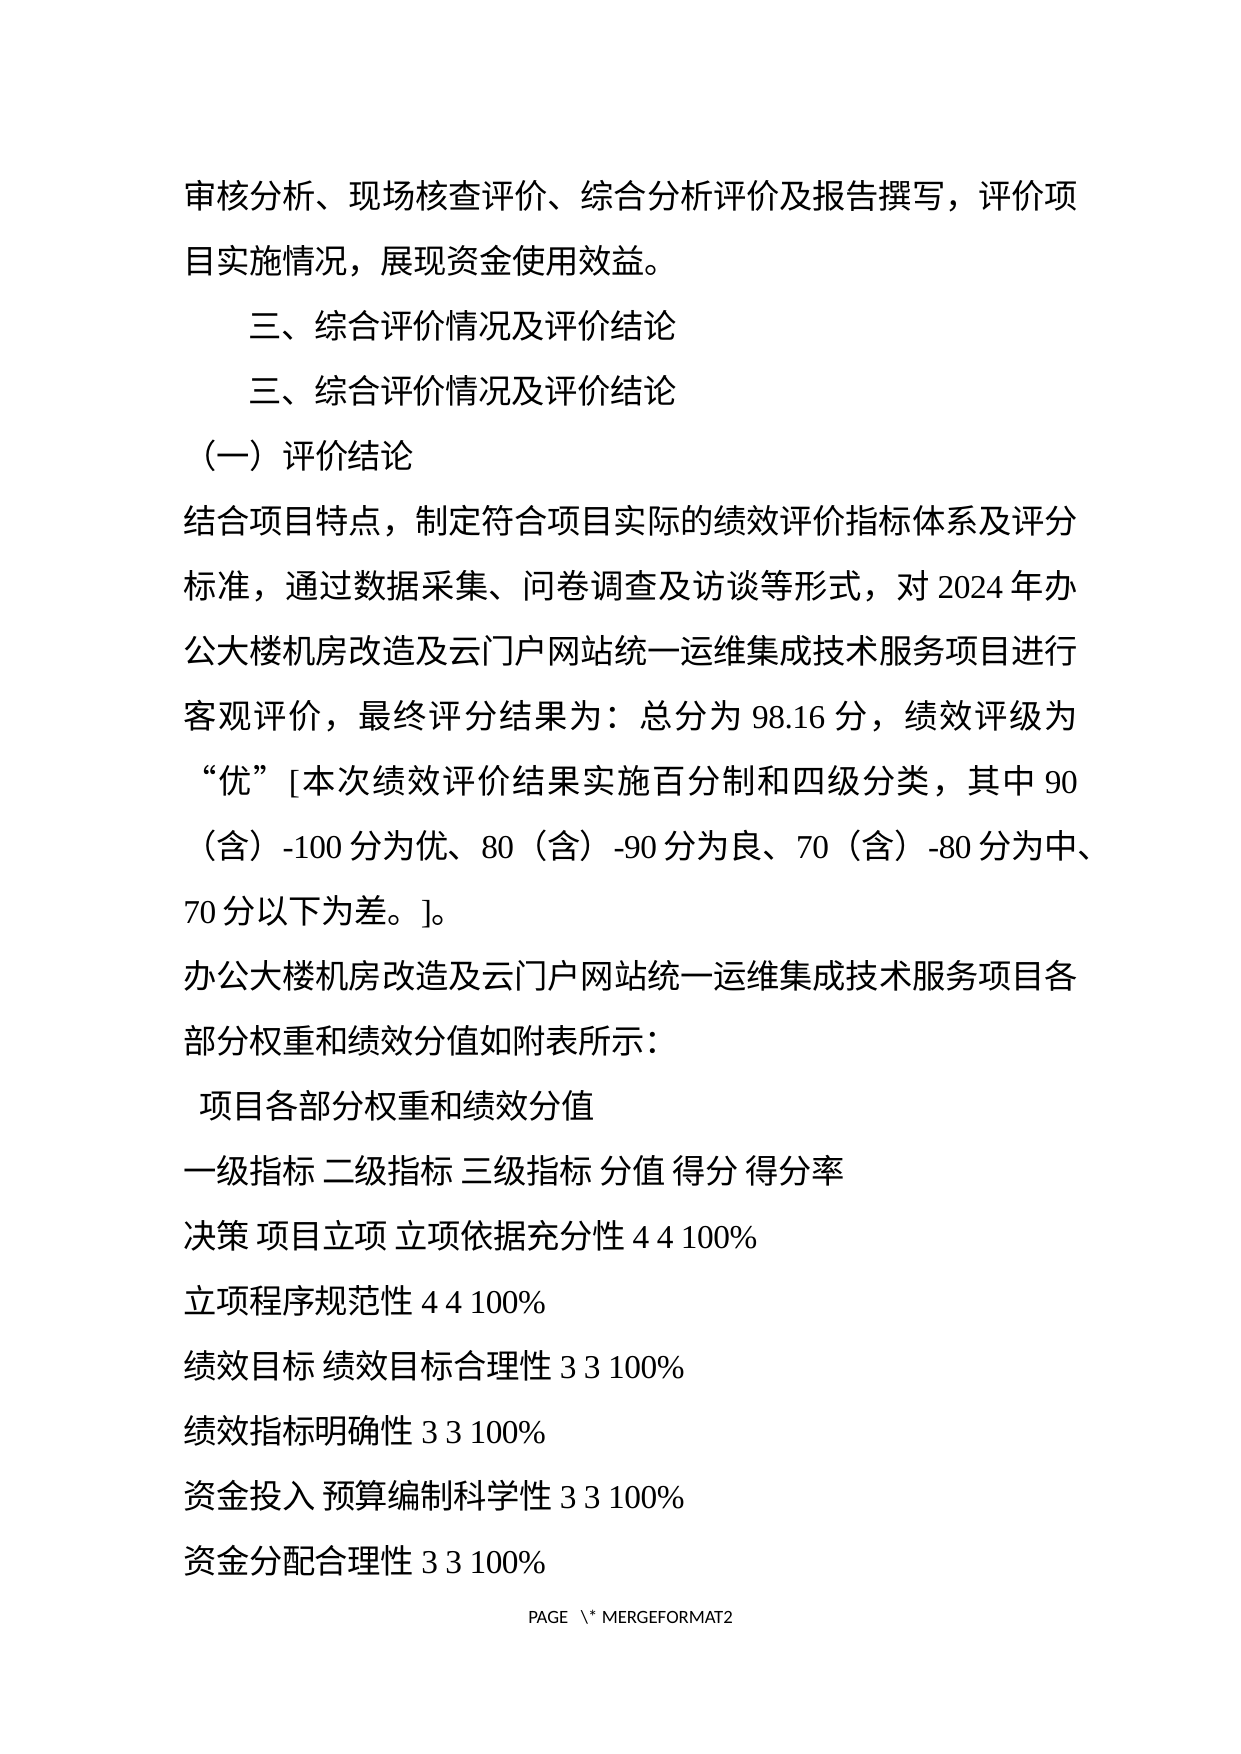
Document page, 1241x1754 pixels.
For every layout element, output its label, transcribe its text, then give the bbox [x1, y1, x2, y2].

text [183, 357, 1078, 1592]
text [183, 162, 1078, 292]
text 三、综合评价情况及评价结论 [183, 292, 1078, 357]
